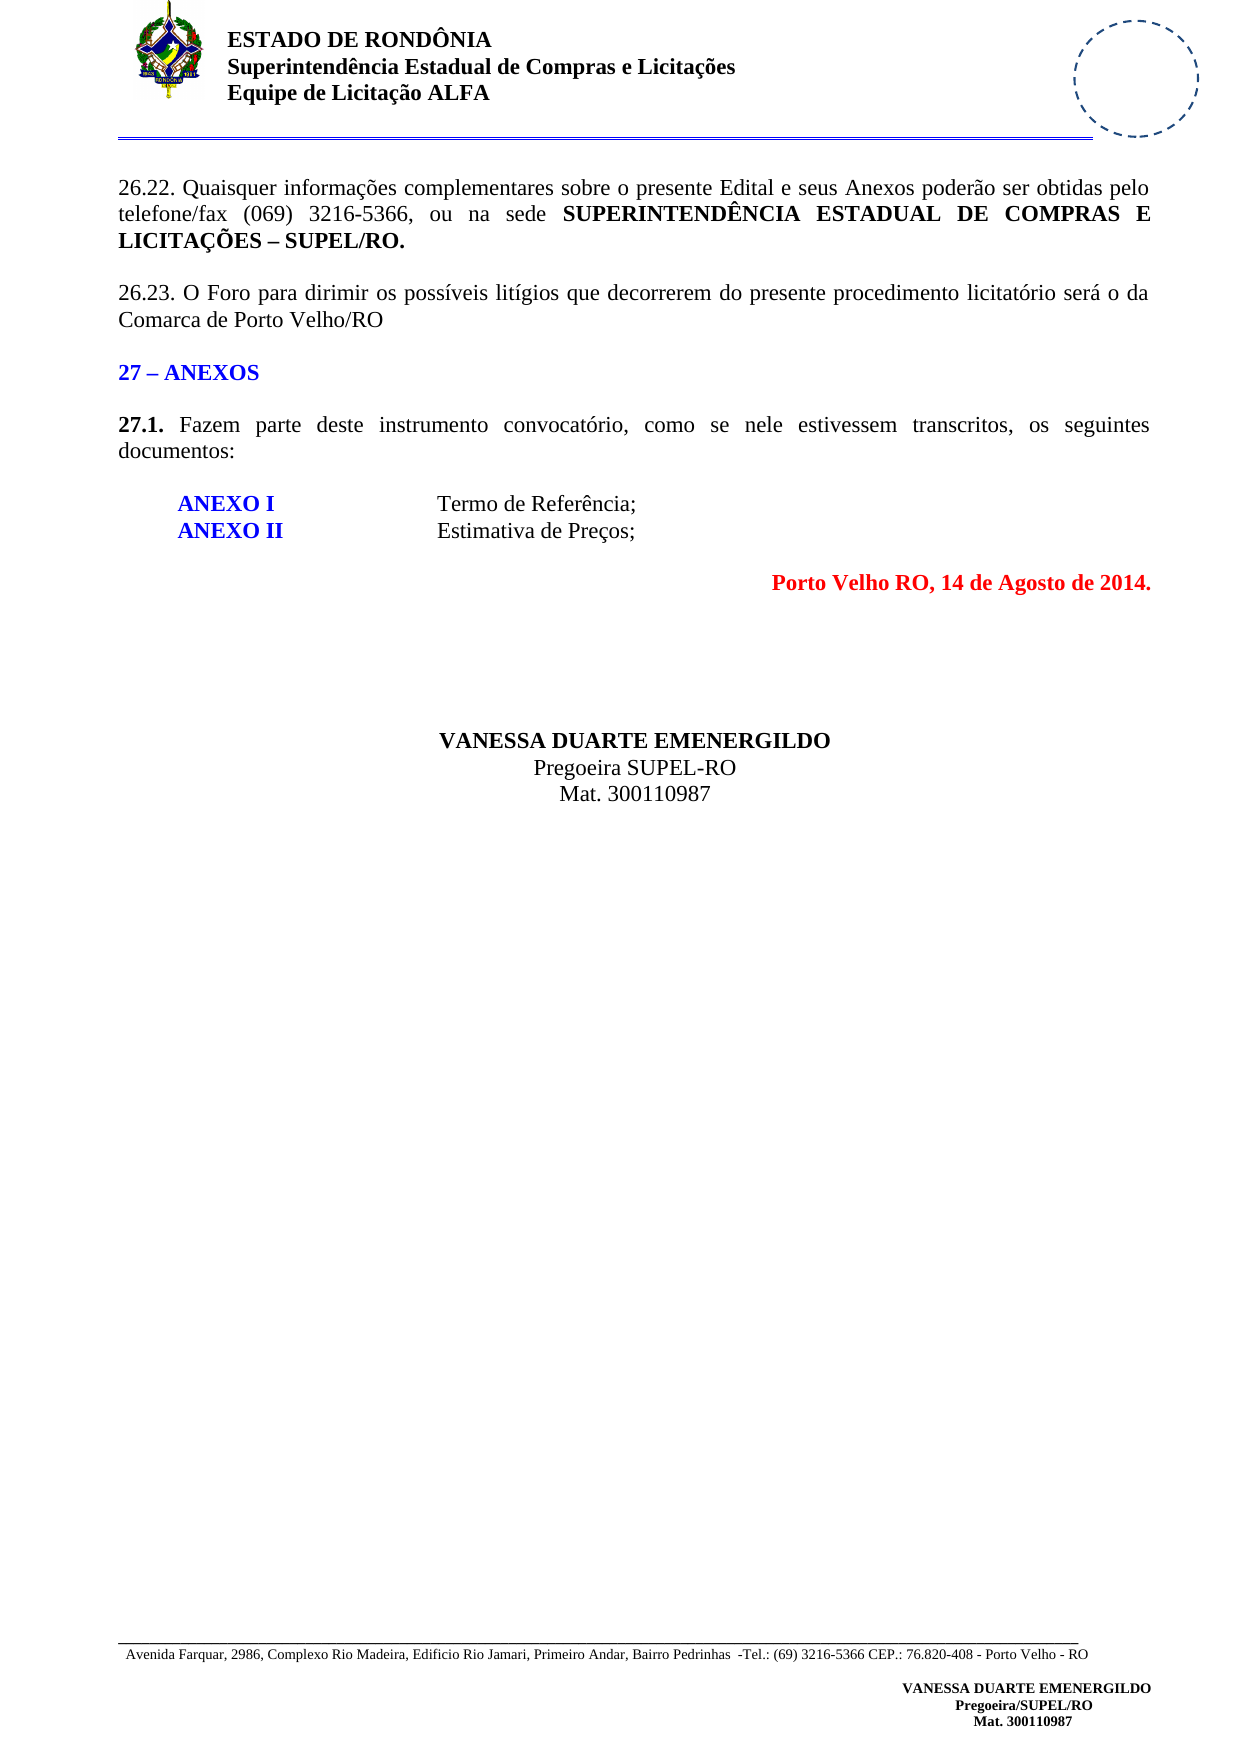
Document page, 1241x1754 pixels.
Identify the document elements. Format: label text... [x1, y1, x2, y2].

text 27.1. Fazem parte deste instrumento convocatório, como se nele estivessem transcritos, os seguintes documentos: [118, 411, 1152, 464]
subtitle 27 – ANEXOS [118, 358, 1152, 385]
picture [133, 0, 205, 100]
text ANEXO I Termo de Referência; [177, 490, 1152, 517]
text 26.22. Quaisquer informações complementares sobre o presente Edital e seus Anexos poderão ser obtidas pelo telefone/fax (069) 3216-5366, ou na sede SUPERINTENDÊNCIA ESTADUAL DE COMPRAS E LICITAÇÕES – SUPEL/RO. [118, 174, 1152, 253]
text Pregoeira SUPEL-RO [118, 754, 1152, 780]
text VANESSA DUARTE EMENERGILDO [118, 727, 1152, 754]
text Mat. 300110987 [118, 780, 1152, 807]
subtitle 26.23. O Foro para dirimir os possíveis litígios que decorrerem do presente procedimento licitatório será o da Comarca de Porto Velho/RO [118, 279, 1152, 332]
text Porto Velho RO, 14 de Agosto de 2014. [266, 569, 1152, 596]
text ANEXO II Estimativa de Preços; [177, 517, 1152, 543]
